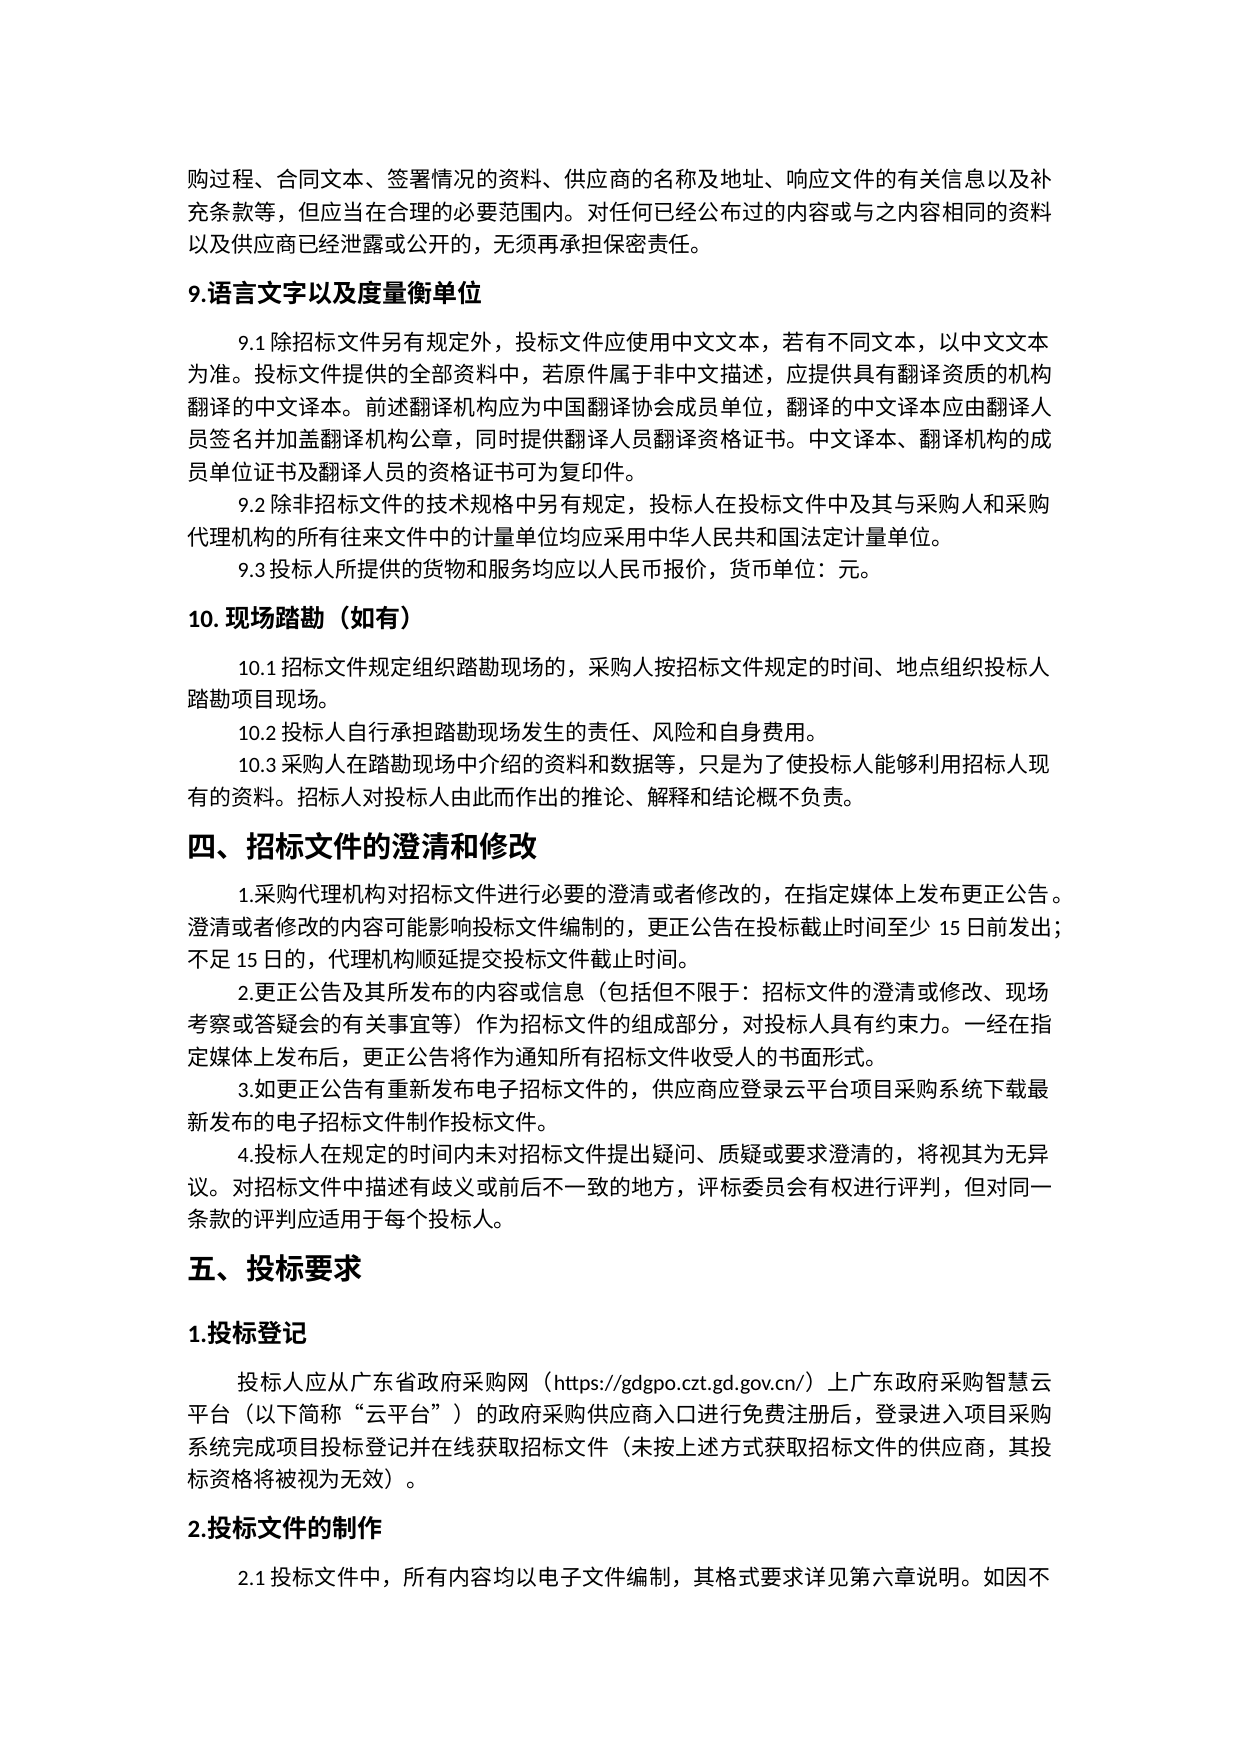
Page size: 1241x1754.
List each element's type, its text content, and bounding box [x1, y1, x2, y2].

text 10.3采购人在踏勘现场中介绍的资料和数据等，只是为了使投标人能够利用招标人现有的资料。招标人对投标人由此而作出的推论、解释和结论概不负责。 [187, 747, 1053, 812]
text 10.2投标人自行承担踏勘现场发生的责任、风险和自身费用。 [187, 714, 1053, 747]
text 投标人应从广东省政府采购网（https://gdgpo.czt.gd.gov.cn/）上广东政府采购智慧云平台（以下简称“云平台”）的政府采购供应商入口进行免费注册后，登录进入项目采购系统完成项目投标登记并在线获取招标文件（未按上述方式获取招标文件的供应商，其投标资格将被视为无效）。 [187, 1364, 1053, 1494]
text 1.投标登记 [187, 1299, 1053, 1364]
text 10.1招标文件规定组织踏勘现场的，采购人按招标文件规定的时间、地点组织投标人踏勘项目现场。 [187, 649, 1053, 714]
text 9.语言文字以及度量衡单位 [187, 259, 1053, 324]
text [187, 1559, 1053, 1592]
text 10. 现场踏勘（如有） [187, 584, 1053, 649]
text 2.投标文件的制作 [187, 1494, 1053, 1559]
text 五、投标要求 [187, 1234, 1053, 1299]
text 9.1除招标文件另有规定外，投标文件应使用中文文本，若有不同文本，以中文文本为准。投标文件提供的全部资料中，若原件属于非中文描述，应提供具有翻译资质的机构翻译的中文译本。前述翻译机构应为中国翻译协会成员单位，翻译的中文译本应由翻译人员签名并加盖翻译机构公章，同时提供翻译人员翻译资格证书。中文译本、翻译机构的成员单位证书及翻译人员的资格证书可为复印件。 [187, 324, 1053, 487]
text 9.3投标人所提供的货物和服务均应以人民币报价，货币单位：元。 [187, 552, 1053, 584]
text 四、招标文件的澄清和修改 [187, 812, 1053, 877]
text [187, 162, 1053, 259]
text 1.采购代理机构对招标文件进行必要的澄清或者修改的，在指定媒体上发布更正公告。澄清或者修改的内容可能影响投标文件编制的，更正公告在投标截止时间至少15日前发出；不足15日的，代理机构顺延提交投标文件截止时间。 [187, 877, 1053, 974]
text 4.投标人在规定的时间内未对招标文件提出疑问、质疑或要求澄清的，将视其为无异议。对招标文件中描述有歧义或前后不一致的地方，评标委员会有权进行评判，但对同一条款的评判应适用于每个投标人。 [187, 1137, 1053, 1234]
text 9.2除非招标文件的技术规格中另有规定，投标人在投标文件中及其与采购人和采购代理机构的所有往来文件中的计量单位均应采用中华人民共和国法定计量单位。 [187, 487, 1053, 552]
text 3.如更正公告有重新发布电子招标文件的，供应商应登录云平台项目采购系统下载最新发布的电子招标文件制作投标文件。 [187, 1072, 1053, 1137]
text 2.更正公告及其所发布的内容或信息（包括但不限于：招标文件的澄清或修改、现场考察或答疑会的有关事宜等）作为招标文件的组成部分，对投标人具有约束力。一经在指定媒体上发布后，更正公告将作为通知所有招标文件收受人的书面形式。 [187, 974, 1053, 1072]
